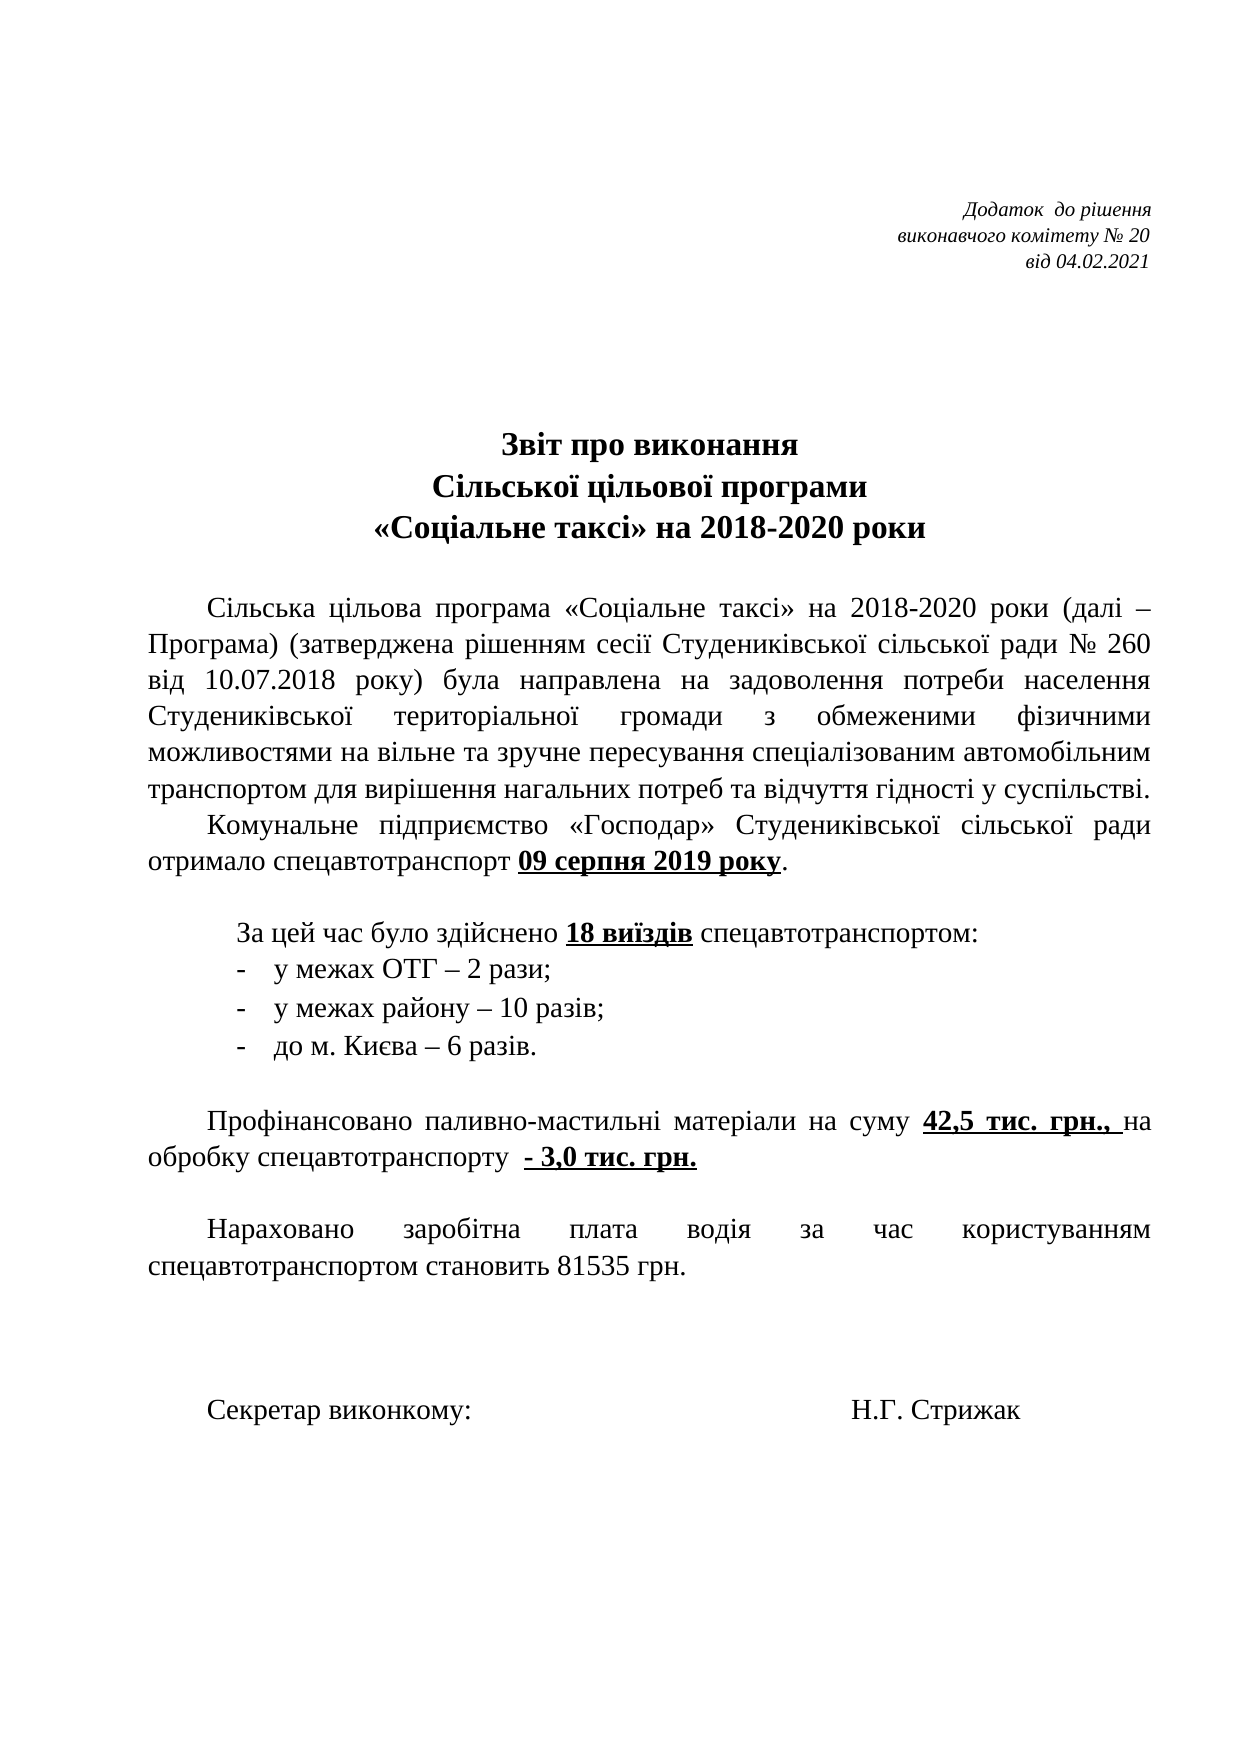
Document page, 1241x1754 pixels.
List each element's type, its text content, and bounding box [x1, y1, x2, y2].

text Сільської цільової програми [148, 466, 1152, 504]
text Звіт про виконання [148, 424, 1152, 463]
list до м. Києва – 6 разів. [236, 1028, 1152, 1062]
list у межах ОТГ – 2 рази; [236, 951, 1152, 985]
text «Соціальне таксі» на 2018-2020 роки [148, 507, 1152, 546]
text Секретар виконкому: Н.Г. Стрижак [148, 1392, 1152, 1426]
text Додаток до рішення [148, 197, 1152, 221]
text За цей час було здійснено 18 виїздів спецавтотранспортом: [148, 915, 1152, 949]
list у межах району – 10 разів; [236, 990, 1152, 1023]
text Комунальне підприємство «Господар» Студениківської сільської ради отримало спецавтотранспорт 09 серпня 2019 року. [148, 807, 1152, 877]
text від 04.02.2021 [148, 249, 1152, 273]
text Нараховано заробітна плата водія за час користуванням спецавтотранспортом становить 81535 грн. [148, 1212, 1152, 1281]
text Профінансовано паливно-мастильні матеріали на суму 42,5 тис. грн., на обробку спецавтотранспорту - 3,0 тис. грн. [148, 1103, 1152, 1173]
text виконавчого комітету № 20 [148, 223, 1152, 247]
text Сільська цільова програма «Соціальне таксі» на 2018-2020 роки (далі – Програма) (затверджена рішенням сесії Студениківської сільської ради № 260 від 10.07.2018 року) була направлена на задоволення потреби населення Студениківської територіальної громади з обмеженими фізичними можливостями на вільне та зручне пересування спеціалізованим автомобільним транспортом для вирішення нагальних потреб та відчуття гідності у суспільстві. [148, 590, 1152, 804]
